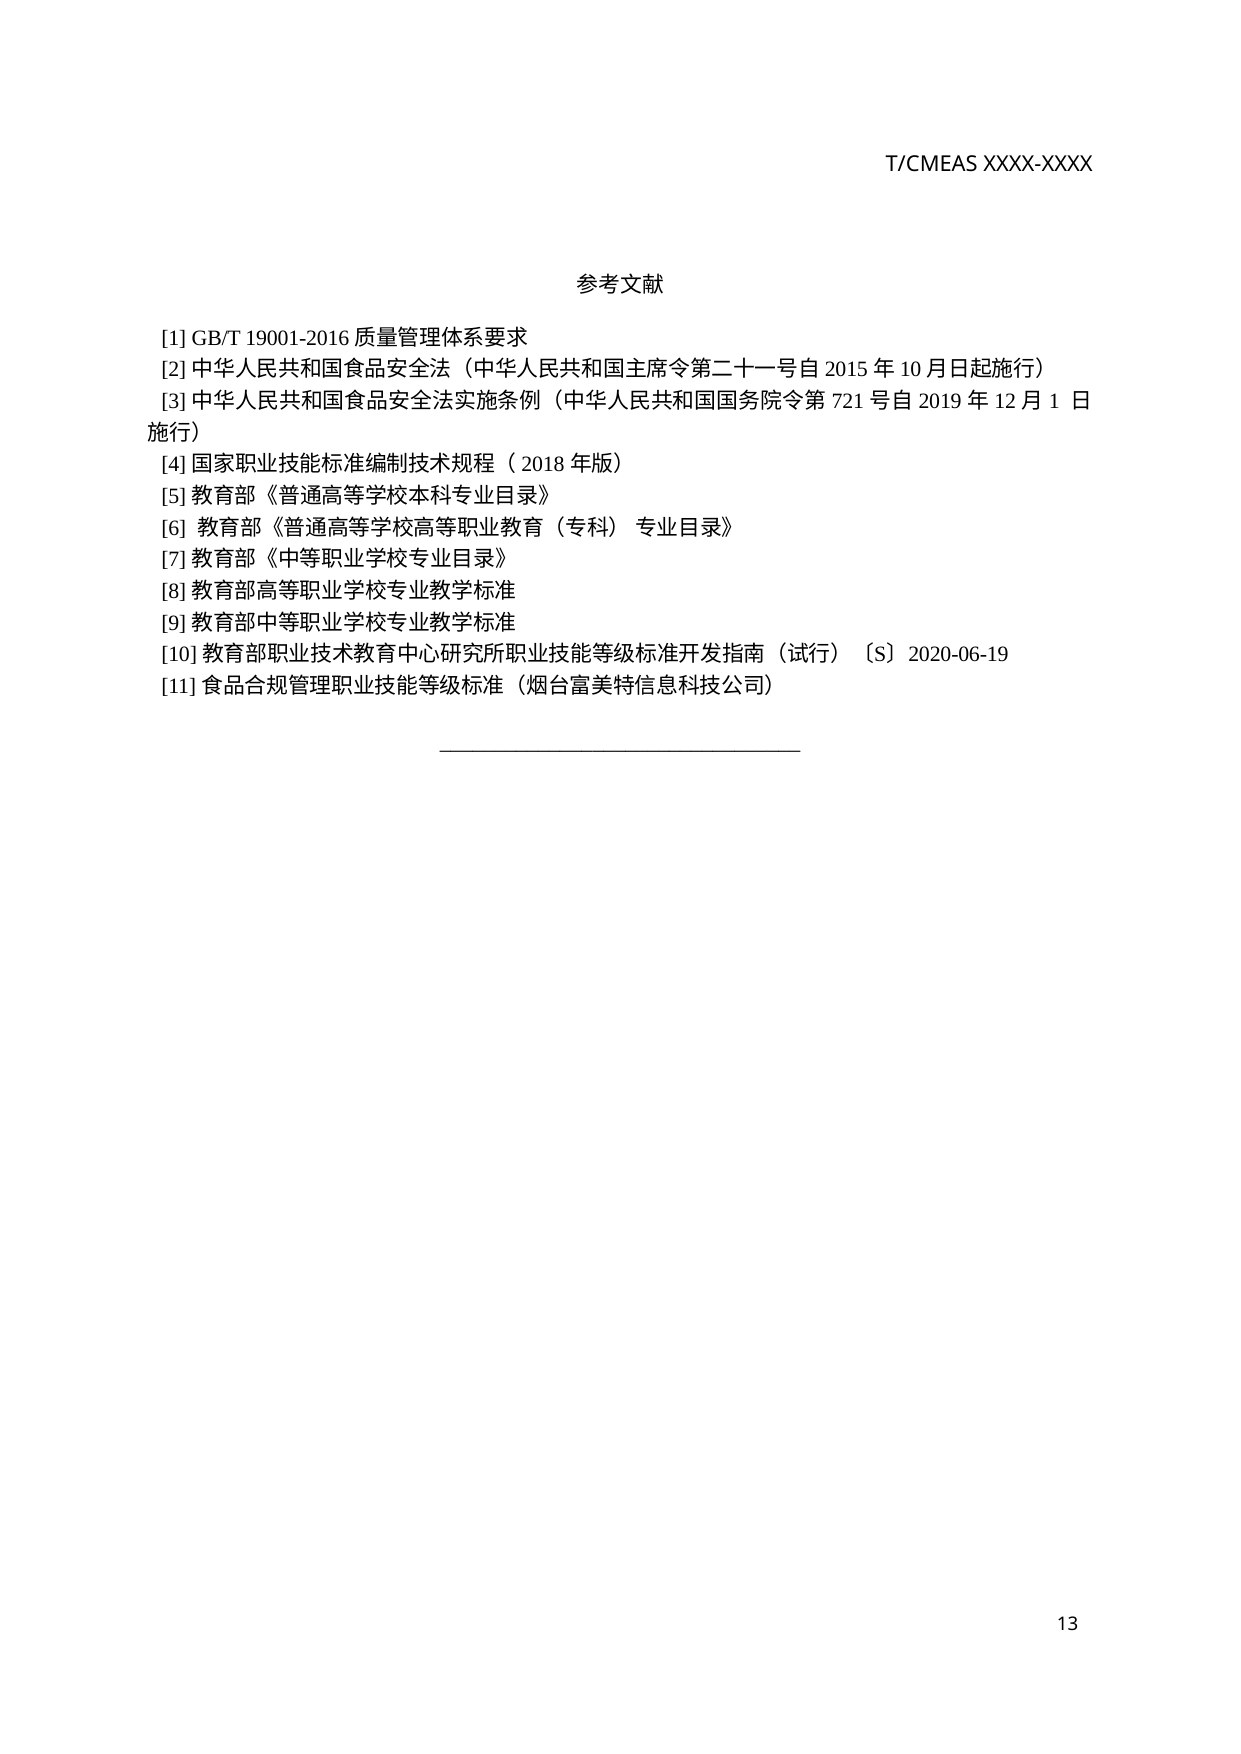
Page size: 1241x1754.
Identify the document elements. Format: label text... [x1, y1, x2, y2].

text 参考文献 [148, 267, 1093, 299]
list 教育部职业技术教育中心研究所职业技能等级标准开发指南（试行）〔S〕2020-06-19 [148, 636, 1093, 668]
list 国家职业技能标准编制技术规程（ 2018 年版） [148, 446, 1093, 478]
list GB/T 19001-2016 质量管理体系要求 [148, 319, 1093, 351]
list 中华人民共和国食品安全法（中华人民共和国主席令第二十一号自 2015 年 10 月日起施行） [148, 351, 1093, 383]
list 教育部《普通高等学校本科专业目录》 [148, 478, 1093, 509]
list 中华人民共和国食品安全法实施条例（中华人民共和国国务院令第 721 号自 2019 年 12 月 1 日施行） [148, 383, 1093, 446]
list 教育部中等职业学校专业教学标准 [148, 604, 1093, 636]
list 教育部《普通高等学校高等职业教育（专科） 专业目录》 [148, 509, 1093, 541]
list 食品合规管理职业技能等级标准（烟台富美特信息科技公司） [148, 668, 1093, 699]
list 教育部《中等职业学校专业目录》 [148, 541, 1093, 573]
text _________________________________ [439, 729, 801, 754]
list 教育部高等职业学校专业教学标准 [148, 573, 1093, 604]
